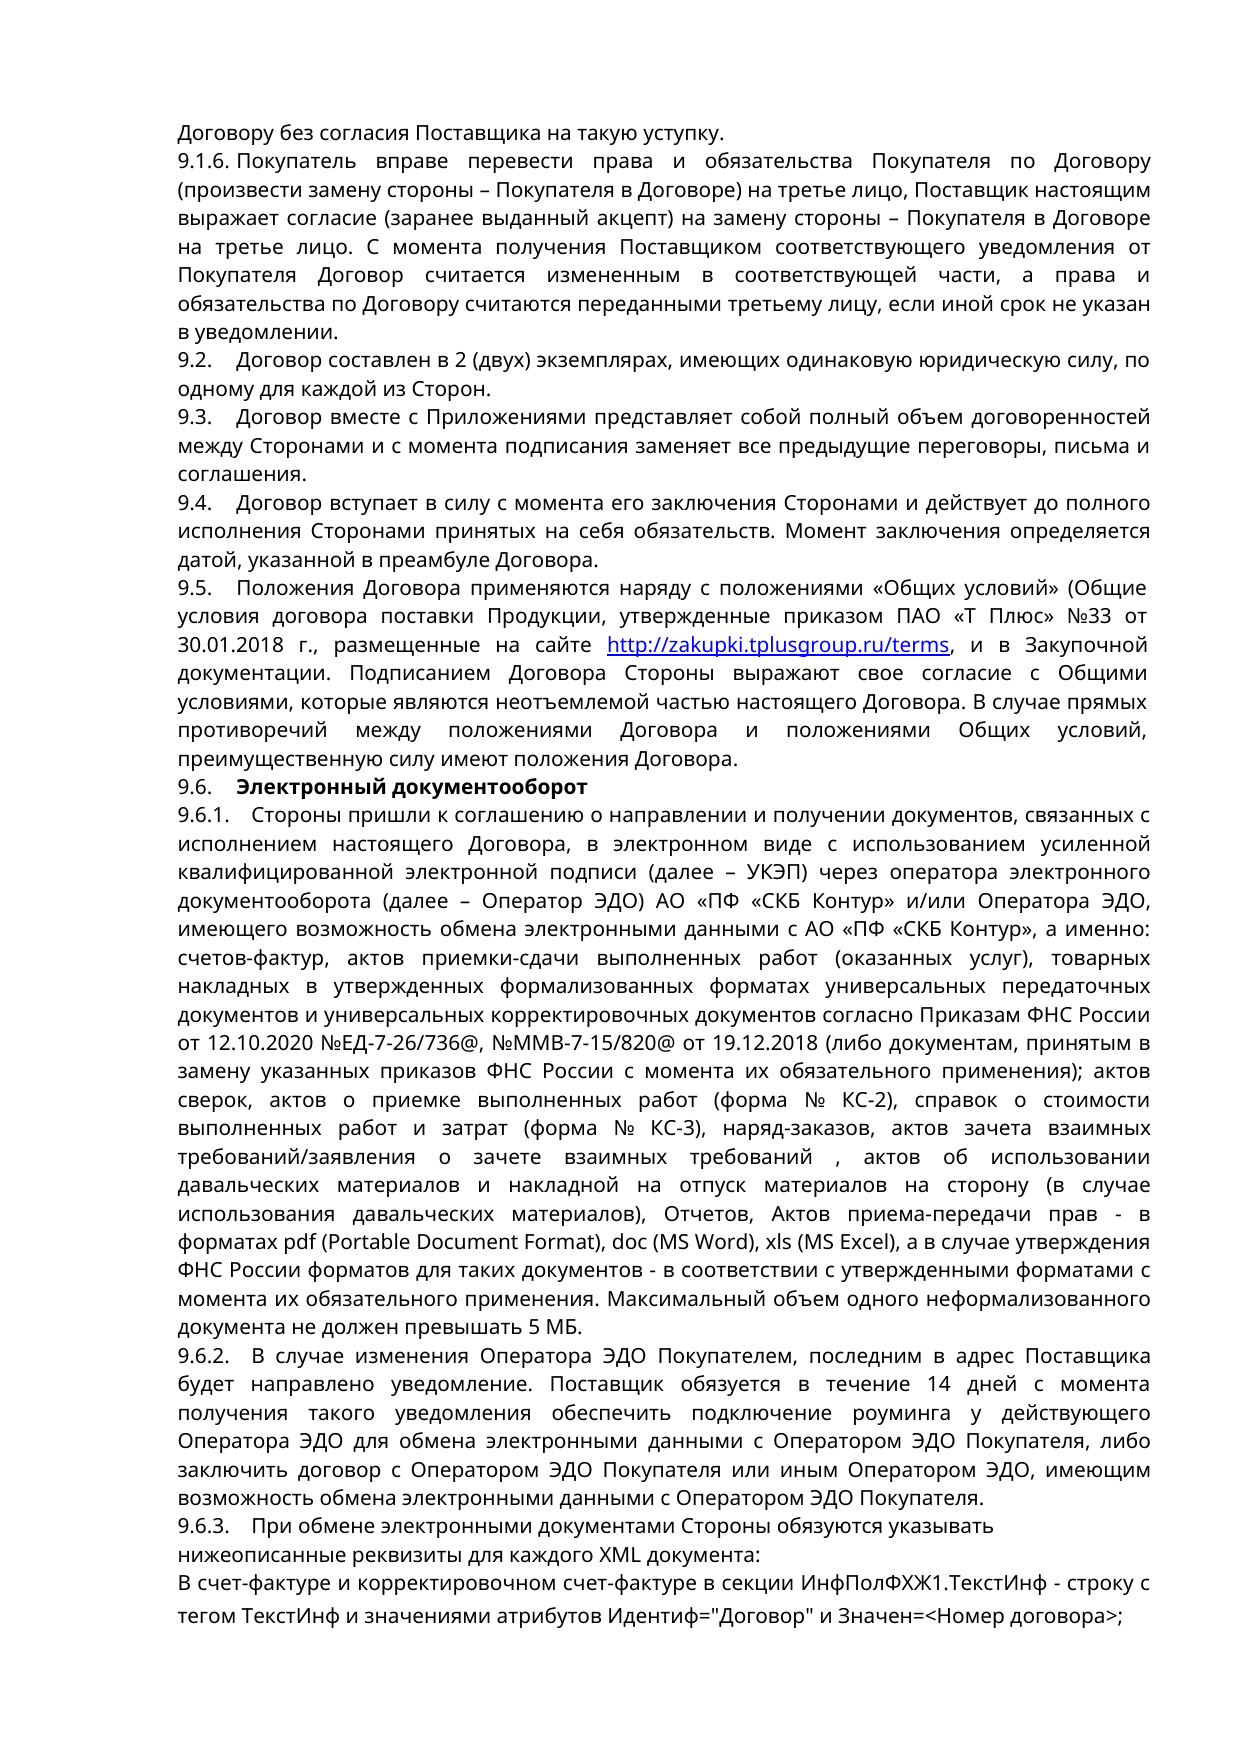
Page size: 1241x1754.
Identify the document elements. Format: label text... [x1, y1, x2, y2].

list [177, 118, 1152, 147]
list При обмене электронными документами Стороны обязуются указывать нижеописанные реквизиты для каждого XML документа: [177, 1512, 1152, 1568]
list Электронный документооборот [177, 772, 1152, 801]
text В счет-фактуре и корректировочном счет-фактуре в секции ИнфПолФХЖ1.ТекстИнф - строку с тегом ТекстИнф и значениями атрибутов Идентиф="Договор" и Значен=<Номер договора>; [177, 1568, 1152, 1629]
list Договор составлен в 2 (двух) экземплярах, имеющих одинаковую юридическую силу, по одному для каждой из Сторон. [177, 346, 1152, 402]
list В случае изменения Оператора ЭДО Покупателем, последним в адрес Поставщика будет направлено уведомление. Поставщик обязуется в течение 14 дней с момента получения такого уведомления обеспечить подключение роуминга у действующего Оператора ЭДО для обмена электронными данными с Оператором ЭДО Покупателя, либо заключить договор с Оператором ЭДО Покупателя или иным Оператором ЭДО, имеющим возможность обмена электронными данными с Оператором ЭДО Покупателя. [177, 1341, 1152, 1512]
list Договор вступает в силу с момента его заключения Сторонами и действует до полного исполнения Сторонами принятых на себя обязательств. Момент заключения определяется датой, указанной в преамбуле Договора. [177, 488, 1152, 573]
list Положения Договора применяются наряду с положениями «Общих условий» (Общие условия договора поставки Продукции, утвержденные приказом ПАО «Т Плюс» №33 от 30.01.2018 г., размещенные на сайте http://zakupki.tplusgroup.ru/terms, и в Закупочной документации. Подписанием Договора Стороны выражают свое согласие с Общими условиями, которые являются неотъемлемой частью настоящего Договора. В случае прямых противоречий между положениями Договора и положениями Общих условий, преимущественную силу имеют положения Договора. [177, 573, 1148, 772]
list Договор вместе с Приложениями представляет собой полный объем договоренностей между Сторонами и с момента подписания заменяет все предыдущие переговоры, письма и соглашения. [177, 402, 1152, 488]
list Покупатель вправе перевести права и обязательства Покупателя по Договору (произвести замену стороны – Покупателя в Договоре) на третье лицо, Поставщик настоящим выражает согласие (заранее выданный акцепт) на замену стороны – Покупателя в Договоре на третье лицо. С момента получения Поставщиком соответствующего уведомления от Покупателя Договор считается измененным в соответствующей части, а права и обязательства по Договору считаются переданными третьему лицу, если иной срок не указан в уведомлении. [177, 147, 1152, 346]
list Стороны пришли к соглашению о направлении и получении документов, связанных с исполнением настоящего Договора, в электронном виде с использованием усиленной квалифицированной электронной подписи (далее – УКЭП) через оператора электронного документооборота (далее – Оператор ЭДО) АО «ПФ «СКБ Контур» и/или Оператора ЭДО, имеющего возможность обмена электронными данными с АО «ПФ «СКБ Контур», а именно: счетов-фактур, актов приемки-сдачи выполненных работ (оказанных услуг), товарных накладных в утвержденных формализованных форматах универсальных передаточных документов и универсальных корректировочных документов согласно Приказам ФНС России от 12.10.2020 №ЕД-7-26/736@, №ММВ-7-15/820@ от 19.12.2018 (либо документам, принятым в замену указанных приказов ФНС России с момента их обязательного применения); актов сверок, актов о приемке выполненных работ (форма № КС-2), справок о стоимости выполненных работ и затрат (форма № КС-3), наряд-заказов, актов зачета взаимных требований/заявления о зачете взаимных требований , актов об использовании давальческих материалов и накладной на отпуск материалов на сторону (в случае использования давальческих материалов), Отчетов, Актов приема-передачи прав - в форматах pdf (Portable Document Format), doc (MS Word), xls (MS Excel), а в случае утверждения ФНС России форматов для таких документов - в соответствии с утвержденными форматами с момента их обязательного применения. Максимальный объем одного неформализованного документа не должен превышать 5 МБ. [177, 801, 1152, 1341]
